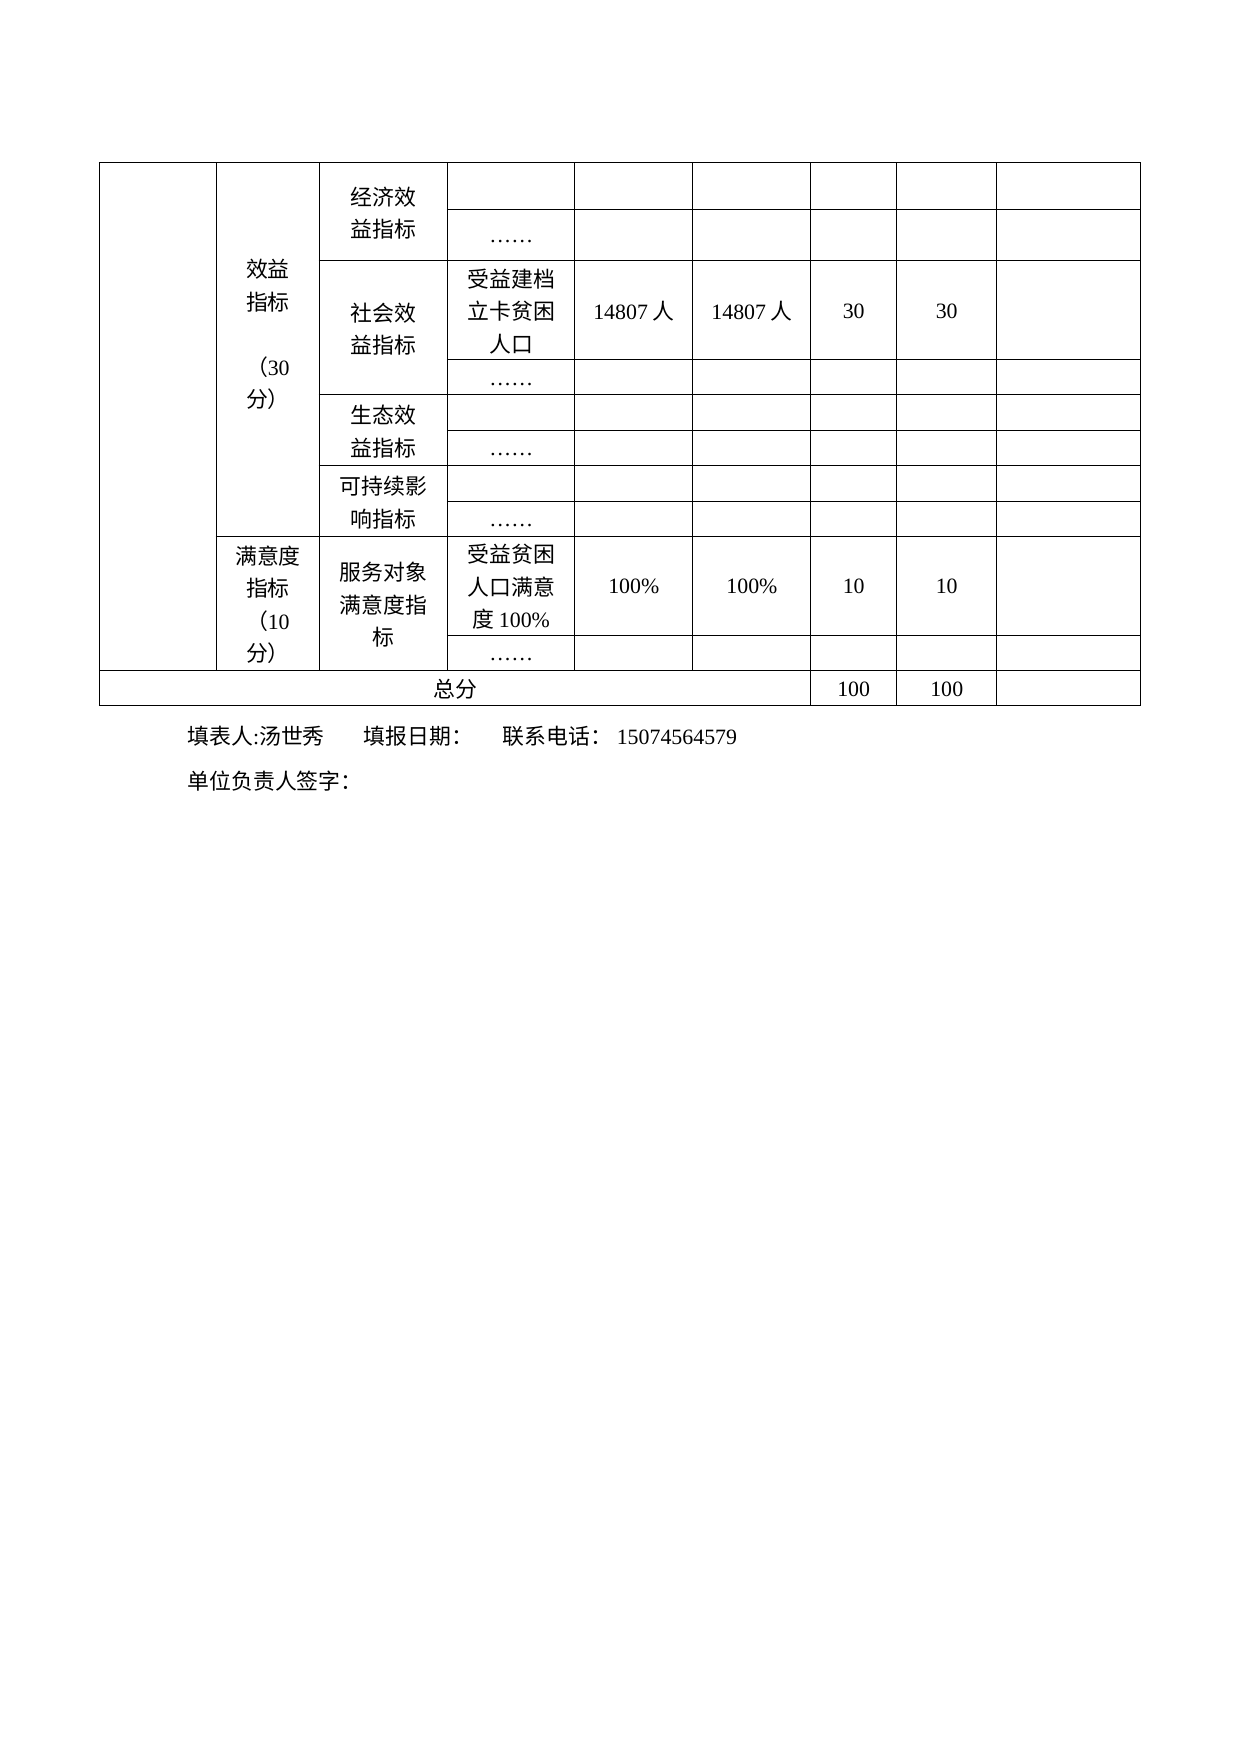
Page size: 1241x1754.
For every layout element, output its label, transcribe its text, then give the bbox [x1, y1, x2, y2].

table_cell [897, 431, 996, 465]
table_cell [448, 163, 574, 209]
table_cell [575, 360, 692, 394]
table_cell …… [448, 502, 574, 536]
table_cell 100% [575, 537, 692, 634]
table_cell [897, 395, 996, 430]
table_cell [575, 210, 692, 260]
table_cell 社会效 益指标 [320, 261, 447, 394]
table_cell [575, 395, 692, 430]
table_cell 100 [811, 671, 896, 705]
table_cell 100% [693, 537, 810, 634]
table_cell [997, 360, 1140, 394]
table_cell [997, 261, 1140, 359]
table_cell [997, 163, 1140, 209]
table_cell [575, 466, 692, 501]
table_cell 经济效 益指标 [320, 163, 447, 260]
table_cell 30 [897, 261, 996, 359]
table_cell [693, 395, 810, 430]
table_cell [693, 431, 810, 465]
table_cell [811, 163, 896, 209]
table_cell [997, 537, 1140, 634]
table_cell [693, 466, 810, 501]
table_cell 14807人 [693, 261, 810, 359]
table_cell [811, 502, 896, 536]
table_cell [811, 636, 896, 670]
table_cell [997, 636, 1140, 670]
table_cell [811, 466, 896, 501]
table_cell …… [448, 360, 574, 394]
table_cell [997, 431, 1140, 465]
table_cell [997, 502, 1140, 536]
table_cell 服务对象满意度指标 [320, 537, 447, 670]
table_cell …… [448, 431, 574, 465]
table_cell [448, 466, 574, 501]
table_cell 可持续影响指标 [320, 466, 447, 536]
table_cell 满意度 指标 （10分） [217, 537, 319, 670]
table_cell [575, 636, 692, 670]
table_cell [811, 360, 896, 394]
table_cell [897, 360, 996, 394]
table_cell 受益贫困人口满意度100% [448, 537, 574, 634]
text 填表人:汤世秀 填报日期： 联系电话： 15074564579 [187, 719, 1053, 751]
table_cell [897, 636, 996, 670]
table_cell [693, 210, 810, 260]
table_cell 14807人 [575, 261, 692, 359]
table_cell 总分 [100, 671, 810, 705]
table_cell 生态效 益指标 [320, 395, 447, 465]
table_cell [811, 210, 896, 260]
table_cell [693, 502, 810, 536]
table_cell [693, 163, 810, 209]
table_cell [997, 395, 1140, 430]
table_cell [897, 466, 996, 501]
table_cell 30 [811, 261, 896, 359]
table_cell [811, 395, 896, 430]
table_cell 100 [897, 671, 996, 705]
table_cell [575, 431, 692, 465]
table_cell [897, 163, 996, 209]
table_cell …… [448, 210, 574, 260]
table_cell [693, 636, 810, 670]
table_cell 效益 指标 （30分） [217, 163, 319, 536]
table_cell [897, 210, 996, 260]
table_cell [811, 431, 896, 465]
table_cell [448, 395, 574, 430]
table_cell 10 [897, 537, 996, 634]
table_cell [693, 360, 810, 394]
table_cell 受益建档立卡贫困人口 [448, 261, 574, 359]
table_cell [997, 210, 1140, 260]
table_cell …… [448, 636, 574, 670]
table_cell [997, 671, 1140, 705]
text 单位负责人签字： [187, 764, 1053, 796]
table_cell [575, 163, 692, 209]
table_cell [897, 502, 996, 536]
table_cell [575, 502, 692, 536]
table_cell 10 [811, 537, 896, 634]
table_cell [997, 466, 1140, 501]
